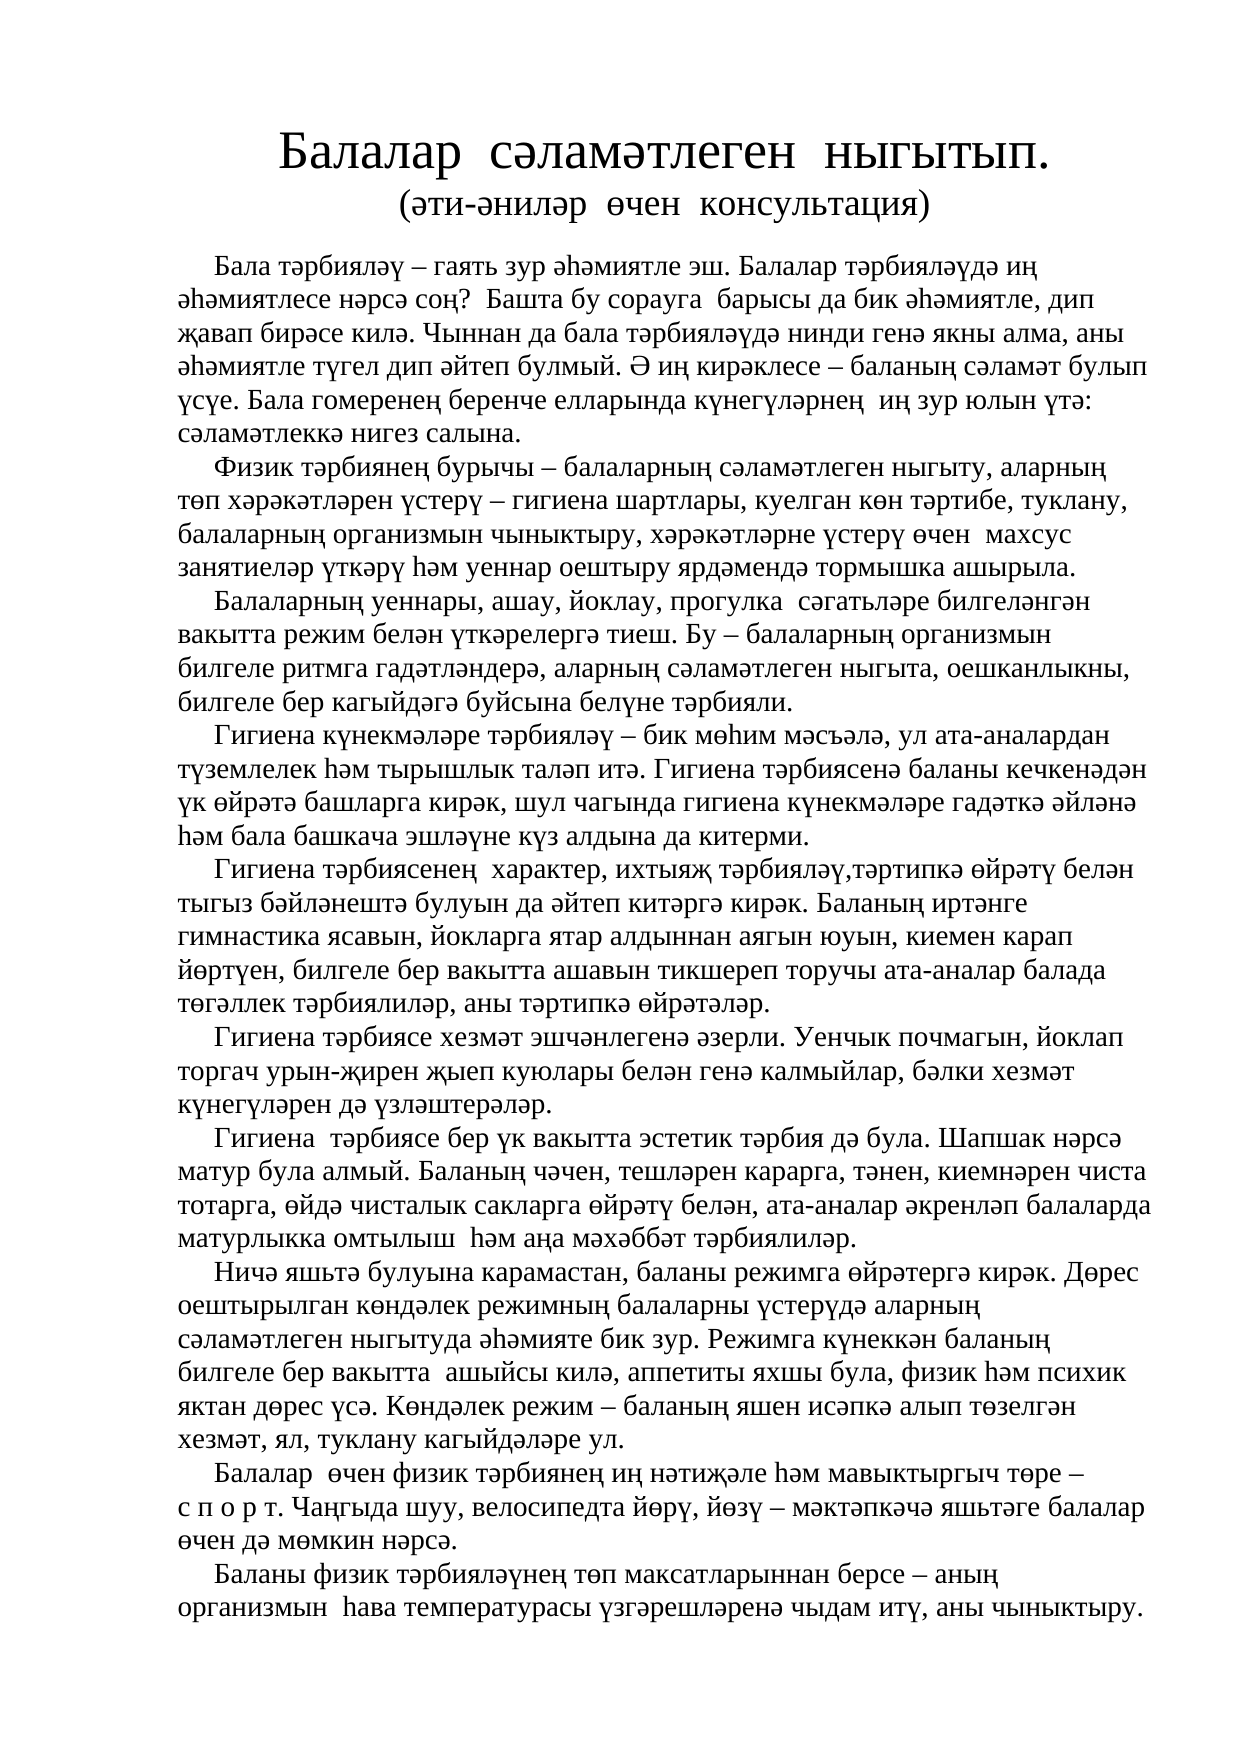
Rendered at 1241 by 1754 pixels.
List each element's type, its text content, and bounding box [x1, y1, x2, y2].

text Гигиена тәрбиясенең характер, ихтыяҗ тәрбияләү,тәртипкә өйрәтү белән тыгыз бәйләнештә булуын да әйтеп китәргә кирәк. Баланың иртәнге гимнастика ясавын, йокларга ятар алдыннан аягын юуын, киемен карап йөртүен, билгеле бер вакытта ашавын тикшереп торучы ата-аналар балада төгәллек тәрбиялиләр, аны тәртипкә өйрәтәләр. [177, 851, 1152, 1019]
text Ничә яшьтә булуына карамастан, баланы режимга өйрәтергә кирәк. Дөрес оештырылган көндәлек режимның балаларны үстерүдә аларның сәламәтлеген ныгытуда әһәмияте бик зур. Режимга күнеккән баланың билгеле бер вакытта ашыйсы килә, аппетиты яхшы була, физик һәм психик яктан дөрес үсә. Көндәлек режим – баланың яшен исәпкә алып төзелгән хезмәт, ял, туклану кагыйдәләре ул. [177, 1254, 1152, 1455]
text Гигиена тәрбиясе бер үк вакытта эстетик тәрбия дә була. Шапшак нәрсә матур була алмый. Баланың чәчен, тешләрен карарга, тәнен, киемнәрен чиста тотарга, өйдә чисталык сакларга өйрәтү белән, ата-аналар әкренләп балаларда матурлыкка омтылыш һәм аңа мәхәббәт тәрбиялиләр. [177, 1120, 1152, 1254]
text с п о р т. Чаңгыда шуу, велосипедта йөрү, йөзү – мәктәпкәчә яшьтәге балалар өчен дә мөмкин нәрсә. [177, 1489, 1152, 1556]
text Гигиена тәрбиясе хезмәт эшчәнлегенә әзерли. Уенчык почмагын, йоклап торгач урын-җирен җыеп куюлары белән генә калмыйлар, бәлки хезмәт күнегүләрен дә үзләштерәләр. [177, 1019, 1152, 1120]
text (әти-әниләр өчен консультация) [177, 180, 1152, 223]
text Бала тәрбияләү – гаять зур әһәмиятле эш. Балалар тәрбияләүдә иң әһәмиятлесе нәрсә соң? Башта бу сорауга барысы да бик әһәмиятле, дип җавап бирәсе килә. Чыннан да бала тәрбияләүдә нинди генә якны алма, аны әһәмиятле түгел дип әйтеп булмый. Ә иң кирәклесе – баланың сәламәт булып үсүе. Бала гомеренең беренче елларында күнегүләрнең иң зур юлын үтә: сәламәтлеккә нигез салына. [177, 248, 1152, 449]
text Баланы физик тәрбияләүнең төп максатларыннан берсе – аның организмын һава температурасы үзгәрешләренә чыдам итү, аны чыныктыру. [177, 1556, 1152, 1623]
text Балалар сәламәтлеген ныгытып. [177, 118, 1152, 180]
text Гигиена күнекмәләре тәрбияләү – бик мөһим мәсъәлә, ул ата-аналардан түземлелек һәм тырышлык таләп итә. Гигиена тәрбиясенә баланы кечкенәдән үк өйрәтә башларга кирәк, шул чагында гигиена күнекмәләре гадәткә әйләнә һәм бала башкача эшләүне күз алдына да китерми. [177, 717, 1152, 851]
text Балалар өчен физик тәрбиянең иң нәтиҗәле һәм мавыктыргыч төре – [177, 1455, 1152, 1489]
text Физик тәрбиянең бурычы – балаларның сәламәтлеген ныгыту, аларның төп хәрәкәтләрен үстерү – гигиена шартлары, куелган көн тәртибе, туклану, балаларның организмын чыныктыру, хәрәкәтләрне үстерү өчен махсус занятиеләр үткәрү һәм уеннар оештыру ярдәмендә тормышка ашырыла. [177, 449, 1152, 583]
text Балаларның уеннары, ашау, йоклау, прогулка сәгатьләре билгеләнгән вакытта режим белән үткәрелергә тиеш. Бу – балаларның организмын билгеле ритмга гадәтләндерә, аларның сәламәтлеген ныгыта, оешканлыкны, билгеле бер кагыйдәгә буйсына белүне тәрбияли. [177, 583, 1152, 717]
